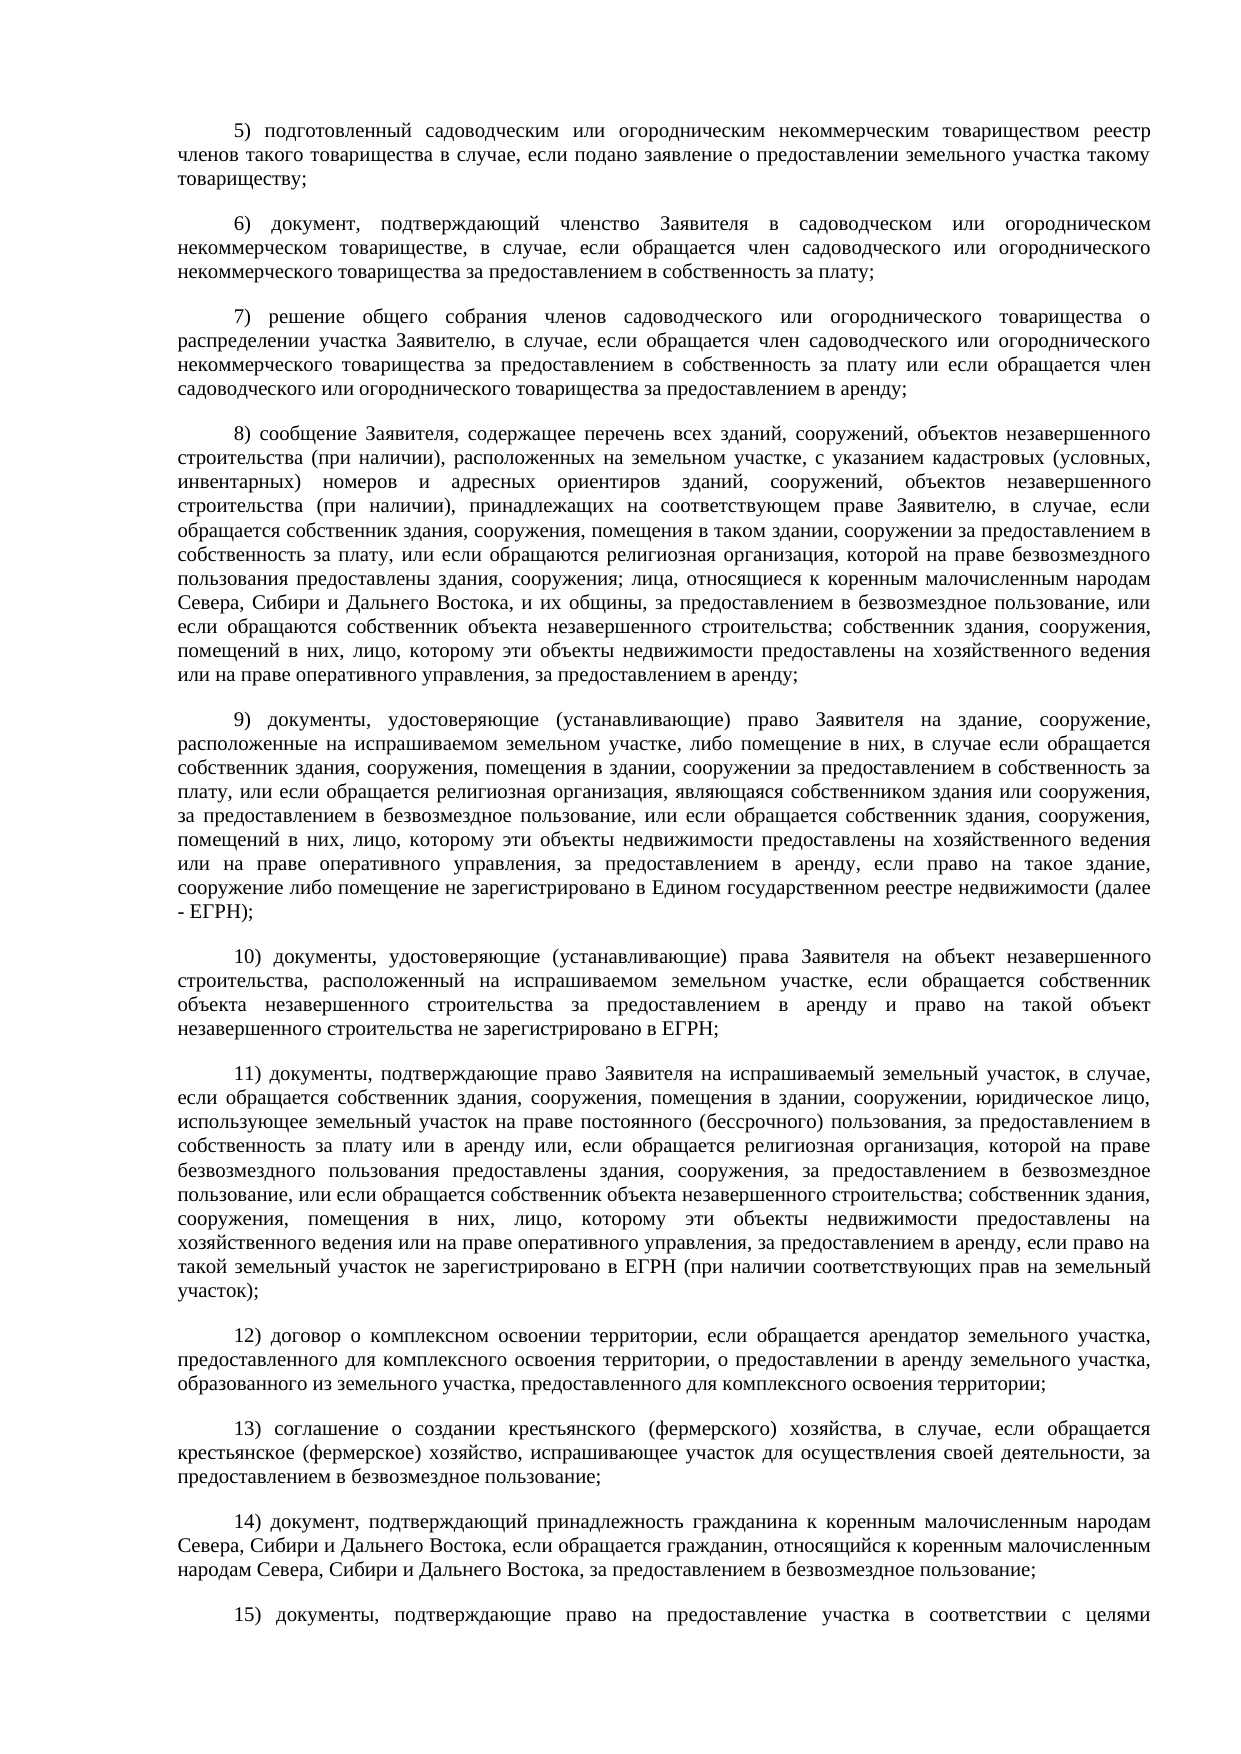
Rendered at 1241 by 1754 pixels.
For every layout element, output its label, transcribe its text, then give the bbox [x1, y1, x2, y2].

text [177, 1602, 1152, 1626]
text 14) документ, подтверждающий принадлежность гражданина к коренным малочисленным народам Севера, Сибири и Дальнего Востока, если обращается гражданин, относящийся к коренным малочисленным народам Севера, Сибири и Дальнего Востока, за предоставлением в безвозмездное пользование; [177, 1509, 1152, 1581]
text 11) документы, подтверждающие право Заявителя на испрашиваемый земельный участок, в случае, если обращается собственник здания, сооружения, помещения в здании, сооружении, юридическое лицо, использующее земельный участок на праве постоянного (бессрочного) пользования, за предоставлением в собственность за плату или в аренду или, если обращается религиозная организация, которой на праве безвозмездного пользования предоставлены здания, сооружения, за предоставлением в безвозмездное пользование, или если обращается собственник объекта незавершенного строительства; собственник здания, сооружения, помещения в них, лицо, которому эти объекты недвижимости предоставлены на хозяйственного ведения или на праве оперативного управления, за предоставлением в аренду, если право на такой земельный участок не зарегистрировано в ЕГРН (при наличии соответствующих прав на земельный участок); [177, 1061, 1152, 1302]
text 5) подготовленный садоводческим или огородническим некоммерческим товариществом реестр членов такого товарищества в случае, если подано заявление о предоставлении земельного участка такому товариществу; [177, 118, 1152, 190]
text 9) документы, удостоверяющие (устанавливающие) право Заявителя на здание, сооружение, расположенные на испрашиваемом земельном участке, либо помещение в них, в случае если обращается собственник здания, сооружения, помещения в здании, сооружении за предоставлением в собственность за плату, или если обращается религиозная организация, являющаяся собственником здания или сооружения, за предоставлением в безвозмездное пользование, или если обращается собственник здания, сооружения, помещений в них, лицо, которому эти объекты недвижимости предоставлены на хозяйственного ведения или на праве оперативного управления, за предоставлением в аренду, если право на такое здание, сооружение либо помещение не зарегистрировано в Едином государственном реестре недвижимости (далее - ЕГРН); [177, 707, 1152, 923]
text 8) сообщение Заявителя, содержащее перечень всех зданий, сооружений, объектов незавершенного строительства (при наличии), расположенных на земельном участке, с указанием кадастровых (условных, инвентарных) номеров и адресных ориентиров зданий, сооружений, объектов незавершенного строительства (при наличии), принадлежащих на соответствующем праве Заявителю, в случае, если обращается собственник здания, сооружения, помещения в таком здании, сооружении за предоставлением в собственность за плату, или если обращаются религиозная организация, которой на праве безвозмездного пользования предоставлены здания, сооружения; лица, относящиеся к коренным малочисленным народам Севера, Сибири и Дальнего Востока, и их общины, за предоставлением в безвозмездное пользование, или если обращаются собственник объекта незавершенного строительства; собственник здания, сооружения, помещений в них, лицо, которому эти объекты недвижимости предоставлены на хозяйственного ведения или на праве оперативного управления, за предоставлением в аренду; [177, 421, 1152, 686]
text 12) договор о комплексном освоении территории, если обращается арендатор земельного участка, предоставленного для комплексного освоения территории, о предоставлении в аренду земельного участка, образованного из земельного участка, предоставленного для комплексного освоения территории; [177, 1323, 1152, 1395]
text 6) документ, подтверждающий членство Заявителя в садоводческом или огородническом некоммерческом товариществе, в случае, если обращается член садоводческого или огороднического некоммерческого товарищества за предоставлением в собственность за плату; [177, 211, 1152, 283]
text 7) решение общего собрания членов садоводческого или огороднического товарищества о распределении участка Заявителю, в случае, если обращается член садоводческого или огороднического некоммерческого товарищества за предоставлением в собственность за плату или если обращается член садоводческого или огороднического товарищества за предоставлением в аренду; [177, 304, 1152, 400]
text 10) документы, удостоверяющие (устанавливающие) права Заявителя на объект незавершенного строительства, расположенный на испрашиваемом земельном участке, если обращается собственник объекта незавершенного строительства за предоставлением в аренду и право на такой объект незавершенного строительства не зарегистрировано в ЕГРН; [177, 944, 1152, 1040]
text 13) соглашение о создании крестьянского (фермерского) хозяйства, в случае, если обращается крестьянское (фермерское) хозяйство, испрашивающее участок для осуществления своей деятельности, за предоставлением в безвозмездное пользование; [177, 1416, 1152, 1488]
